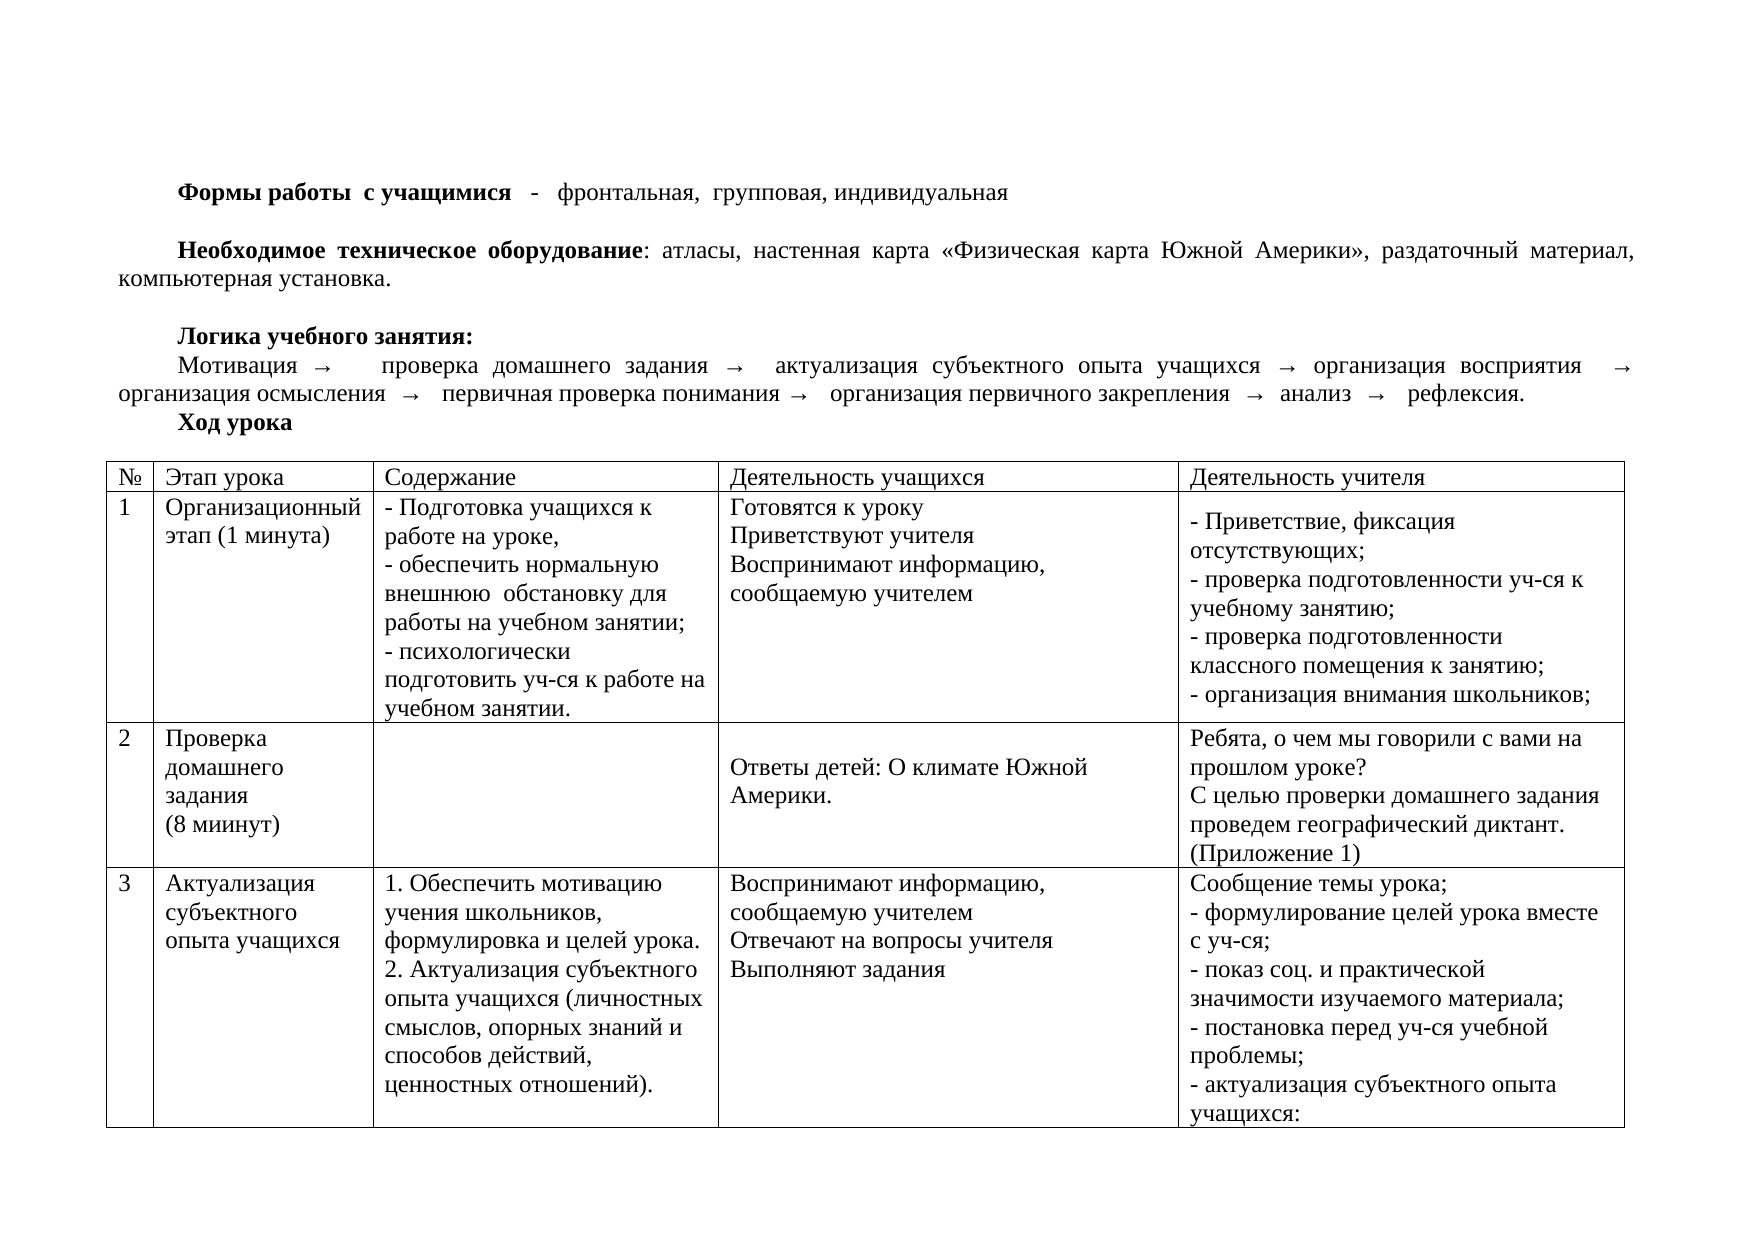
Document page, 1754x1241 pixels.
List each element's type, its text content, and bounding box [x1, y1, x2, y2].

table_cell 1 [107, 492, 153, 722]
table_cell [154, 868, 373, 1127]
table_header № [107, 462, 153, 491]
table_cell [374, 723, 718, 867]
table_cell Ребята, о чем мы говорили с вами на прошлом уроке? С целью проверки домашнего задания проведем географический диктант. (Приложение 1) [1179, 723, 1624, 867]
text Мотивация → проверка домашнего задания → актуализация субъектного опыта учащихся → организация восприятия → организация осмысления → первичная проверка понимания → организация первичного закрепления → анализ → рефлексия. [118, 350, 1636, 407]
table_cell Проверка домашнего задания (8 миинут) [154, 723, 373, 867]
table_cell - Подготовка учащихся к работе на уроке, - обеспечить нормальную внешнюю обстановку для работы на учебном занятии; - психологически подготовить уч-ся к работе на учебном занятии. [374, 492, 718, 722]
table_header Этап урока [154, 462, 373, 491]
text Логика учебного занятия: [118, 321, 1636, 350]
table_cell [1179, 868, 1624, 1127]
table_header Содержание [374, 462, 718, 491]
text Необходимое техническое оборудование: атласы, настенная карта «Физическая карта Южной Америки», раздаточный материал, компьютерная установка. [118, 235, 1636, 292]
table_cell 3 [107, 868, 153, 1127]
table_cell Готовятся к уроку Приветствуют учителя Воспринимают информацию, сообщаемую учителем [719, 492, 1178, 722]
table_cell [374, 868, 718, 1127]
table_cell - Приветствие, фиксация отсутствующих; - проверка подготовленности уч-ся к учебному занятию; - проверка подготовленности классного помещения к занятию; - организация внимания школьников; [1179, 492, 1624, 722]
text Ход урока [118, 407, 1636, 436]
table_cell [719, 868, 1178, 1127]
table_cell 2 [107, 723, 153, 867]
table_cell Организационный этап (1 минута) [154, 492, 373, 722]
text Формы работы с учащимися - фронтальная, групповая, индивидуальная [118, 177, 1636, 206]
table_header Деятельность учащихся [719, 462, 1178, 491]
table_cell Ответы детей: О климате Южной Америки. [719, 723, 1178, 867]
table_header Деятельность учителя [1179, 462, 1624, 491]
